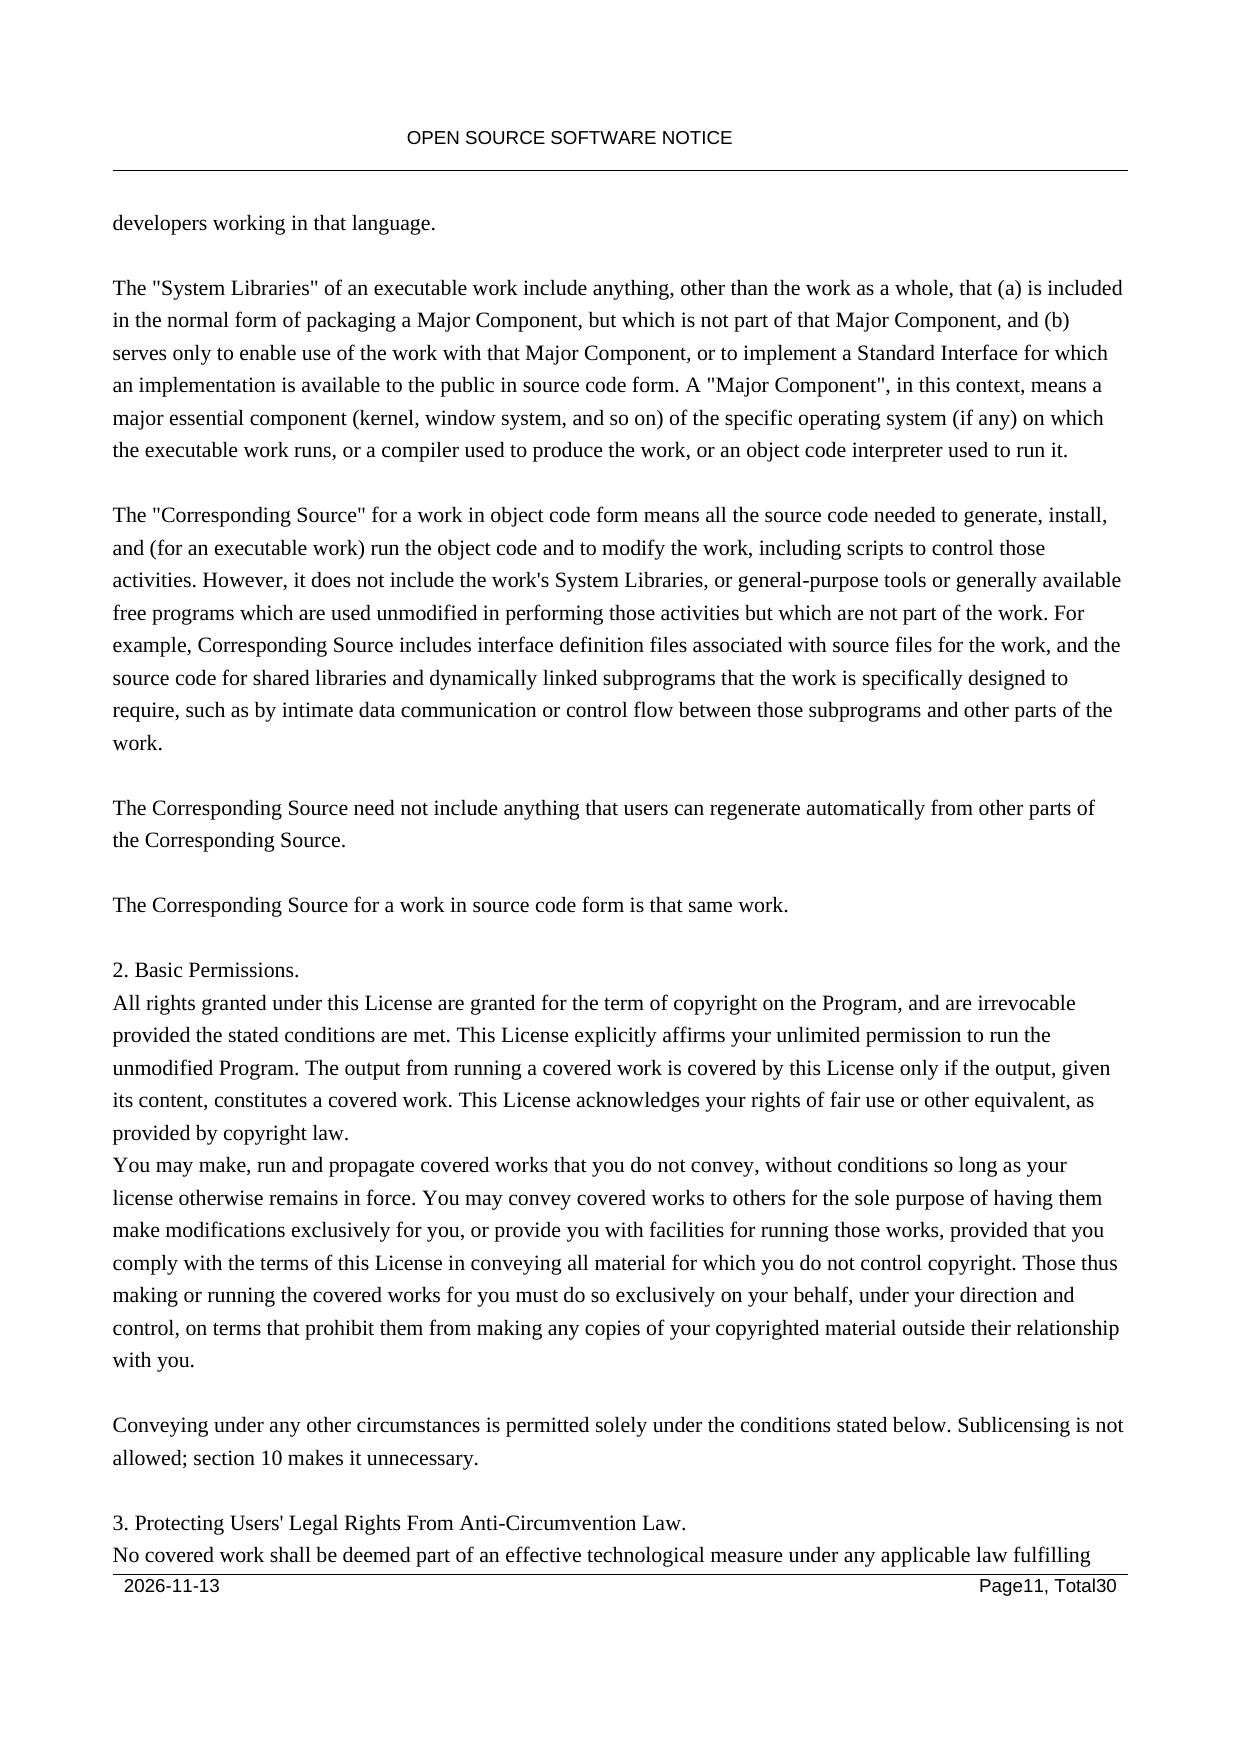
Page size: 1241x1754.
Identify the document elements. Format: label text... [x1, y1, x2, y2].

text Conveying under any other circumstances is permitted solely under the conditions stated below. Sublicensing is not allowed; section 10 makes it unnecessary. [112, 1409, 1128, 1474]
text The Corresponding Source for a work in source code form is that same work. [112, 889, 1128, 921]
text You may make, run and propagate covered works that you do not convey, without conditions so long as your license otherwise remains in force. You may convey covered works to others for the sole purpose of having them make modifications exclusively for you, or provide you with facilities for running those works, provided that you comply with the terms of this License in conveying all material for which you do not control copyright. Those thus making or running the covered works for you must do so exclusively on your behalf, under your direction and control, on terms that prohibit them from making any copies of your copyrighted material outside their relationship with you. [112, 1149, 1128, 1376]
text 2. Basic Permissions. [112, 954, 1128, 986]
text 3. Protecting Users' Legal Rights From Anti-Circumvention Law. [112, 1506, 1128, 1539]
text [112, 206, 1128, 239]
text All rights granted under this License are granted for the term of copyright on the Program, and are irrevocable provided the stated conditions are met. This License explicitly affirms your unlimited permission to run the unmodified Program. The output from running a covered work is covered by this License only if the output, given its content, constitutes a covered work. This License acknowledges your rights of fair use or other equivalent, as provided by copyright law. [112, 986, 1128, 1149]
text The "Corresponding Source" for a work in object code form means all the source code needed to generate, install, and (for an executable work) run the object code and to modify the work, including scripts to control those activities. However, it does not include the work's System Libraries, or general-purpose tools or generally available free programs which are used unmodified in performing those activities but which are not part of the work. For example, Corresponding Source includes interface definition files associated with source files for the work, and the source code for shared libraries and dynamically linked subprograms that the work is specifically designed to require, such as by intimate data communication or control flow between those subprograms and other parts of the work. [112, 499, 1128, 759]
text The Corresponding Source need not include anything that users can regenerate automatically from other parts of the Corresponding Source. [112, 791, 1128, 856]
text The "System Libraries" of an executable work include anything, other than the work as a whole, that (a) is included in the normal form of packaging a Major Component, but which is not part of that Major Component, and (b) serves only to enable use of the work with that Major Component, or to implement a Standard Interface for which an implementation is available to the public in source code form. A "Major Component", in this context, means a major essential component (kernel, window system, and so on) of the specific operating system (if any) on which the executable work runs, or a compiler used to produce the work, or an object code interpreter used to run it. [112, 271, 1128, 466]
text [112, 1539, 1128, 1571]
